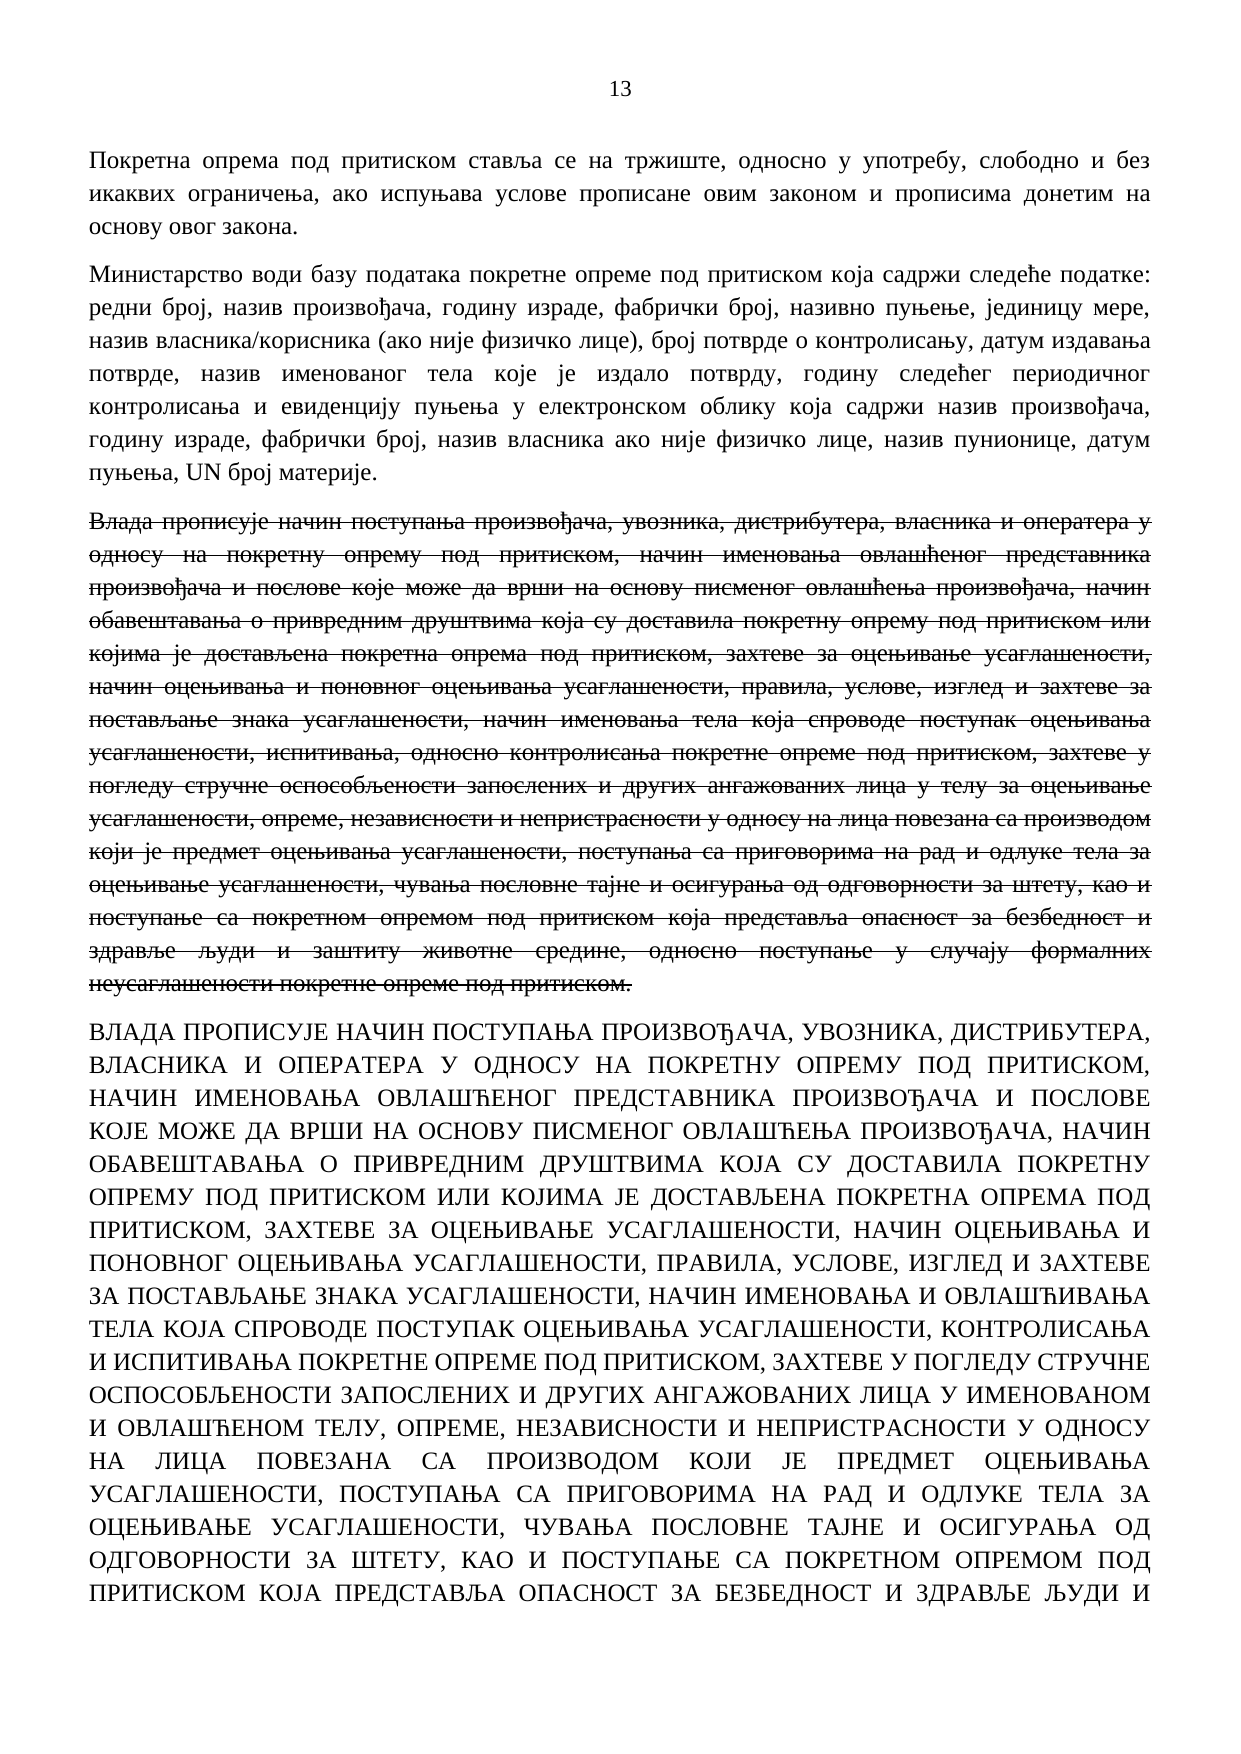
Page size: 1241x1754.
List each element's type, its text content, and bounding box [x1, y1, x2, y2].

text Влада прописује начин поступања произвођача, увозника, дистрибутера, власника и оператера у односу на покретну опрему под притиском, начин именовања овлашћеног представника произвођача и послове које може да врши на основу писменог овлашћења произвођача, начин обавештавања о привредним друштвима која су доставила покретну опрему под притиском или којима је достављена покретна опрема под притиском, захтеве за оцењивање усаглашености, начин оцењивања и поновног оцењивања усаглашености, правила, услове, изглед и захтеве за постављање знака усаглашености, начин именовања тела која спроводе поступак оцењивања усаглашености, испитивања, односно контролисања покретне опреме под притиском, захтеве у погледу стручне оспособљености запослених и других ангажованих лица у телу за оцењивање усаглашености, опреме, независности и непристрасности у односу на лица повезана са производом који је предмет оцењивања усаглашености, поступања са приговорима на рад и одлуке тела за оцењивање усаглашености, чувања пословне тајне и осигурања од одговорности за штету, као и поступање са покретном опремом под притиском која представља опасност за безбедност и здравље људи и заштиту животне средине, односно поступање у случају формалних неусаглашености покретне опреме под притиском. [89, 688, 1152, 786]
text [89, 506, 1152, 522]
text Влада прописује начин поступања произвођача, увозника, дистрибутера, власника и оператера у односу на покретну опрему под притиском, начин именовања овлашћеног представника произвођача и послове које може да врши на основу писменог овлашћења произвођача, начин обавештавања о привредним друштвима која су доставила покретну опрему под притиском или којима је достављена покретна опрема под притиском, захтеве за оцењивање усаглашености, начин оцењивања и поновног оцењивања усаглашености, правила, услове, изглед и захтеве за постављање знака усаглашености, начин именовања тела која спроводе поступак оцењивања усаглашености, испитивања, односно контролисања покретне опреме под притиском, захтеве у погледу стручне оспособљености запослених и других ангажованих лица у телу за оцењивање усаглашености, опреме, независности и непристрасности у односу на лица повезана са производом који је предмет оцењивања усаглашености, поступања са приговорима на рад и одлуке тела за оцењивање усаглашености, чувања пословне тајне и осигурања од одговорности за штету, као и поступање са покретном опремом под притиском која представља опасност за безбедност и здравље људи и заштиту животне средине, односно поступање у случају формалних неусаглашености покретне опреме под притиском. [89, 787, 1152, 885]
text Покретна опрема под притиском ставља се на тржиште, односно у употребу, слободно и без икаквих ограничења, ако испуњава услове прописане овим законом и прописима донетим на основу овог закона. [89, 145, 1152, 239]
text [89, 1017, 1152, 1607]
text Министарство води базу података покретне опреме под притиском која садржи следеће податке: редни број, назив произвођача, годину израде, фабрички број, називно пуњење, јединицу мере, назив власника/корисника (ако није физичко лице), број потврде о контролисању, датум издавања потврде, назив именованог тела које је издало потврду, годину следећег периодичног контролисања и евиденцију пуњења у електронском облику која садржи назив произвођача, годину израде, фабрички број, назив власника ако није физичко лице, назив пунионице, датум пуњења, UN број материје. [89, 259, 1152, 486]
text Влада прописује начин поступања произвођача, увозника, дистрибутера, власника и оператера у односу на покретну опрему под притиском, начин именовања овлашћеног представника произвођача и послове које може да врши на основу писменог овлашћења произвођача, начин обавештавања о привредним друштвима која су доставила покретну опрему под притиском или којима је достављена покретна опрема под притиском, захтеве за оцењивање усаглашености, начин оцењивања и поновног оцењивања усаглашености, правила, услове, изглед и захтеве за постављање знака усаглашености, начин именовања тела која спроводе поступак оцењивања усаглашености, испитивања, односно контролисања покретне опреме под притиском, захтеве у погледу стручне оспособљености запослених и других ангажованих лица у телу за оцењивање усаглашености, опреме, независности и непристрасности у односу на лица повезана са производом који је предмет оцењивања усаглашености, поступања са приговорима на рад и одлуке тела за оцењивање усаглашености, чувања пословне тајне и осигурања од одговорности за штету, као и поступање са покретном опремом под притиском која представља опасност за безбедност и здравље људи и заштиту животне средине, односно поступање у случају формалних неусаглашености покретне опреме под притиском. [89, 523, 1152, 654]
